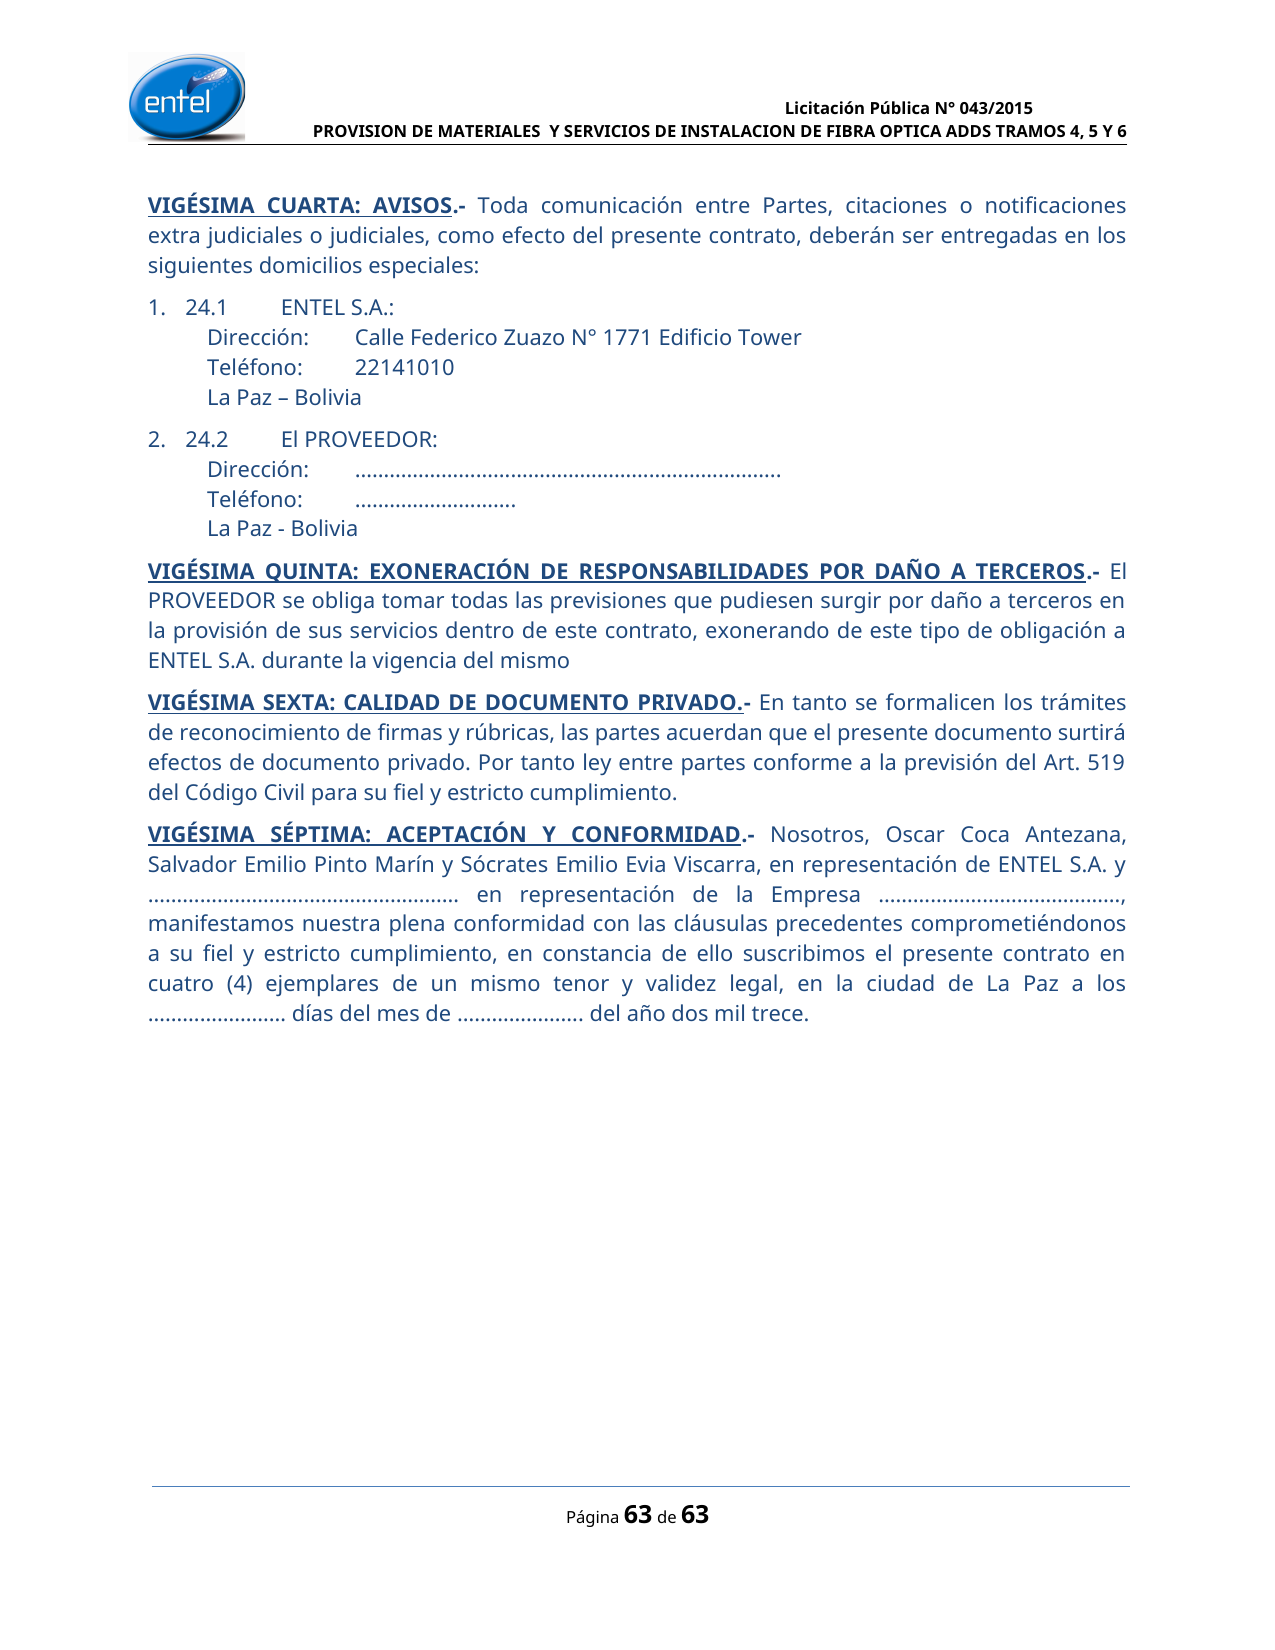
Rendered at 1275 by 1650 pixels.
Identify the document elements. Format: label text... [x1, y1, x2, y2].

list 24.1 ENTEL S.A.: [148, 292, 1127, 322]
text La Paz – Bolivia [207, 382, 1127, 412]
text Teléfono: ………………………. [207, 484, 1127, 513]
text Dirección: ……………………………………………………………….. [207, 454, 1127, 484]
text VIGÉSIMA QUINTA: EXONERACIÓN DE RESPONSABILIDADES POR DAÑO A TERCEROS.- El PROVEEDOR se obliga tomar todas las previsiones que pudiesen surgir por daño a terceros en la provisión de sus servicios dentro de este contrato, exonerando de este tipo de obligación a ENTEL S.A. durante la vigencia del mismo [148, 556, 1127, 675]
picture [128, 52, 246, 142]
text Dirección: Calle Federico Zuazo N° 1771 Edificio Tower [207, 322, 1127, 352]
text VIGÉSIMA SÉPTIMA: ACEPTACIÓN Y CONFORMIDAD.- Nosotros, Oscar Coca Antezana, Salvador Emilio Pinto Marín y Sócrates Emilio Evia Viscarra, en representación de ENTEL S.A. y ……………………………………………… en representación de la Empresa ……………………………………, manifestamos nuestra plena conformidad con las cláusulas precedentes comprometiéndonos a su fiel y estricto cumplimiento, en constancia de ello suscribimos el presente contrato en cuatro (4) ejemplares de un mismo tenor y validez legal, en la ciudad de La Paz a los …………………… días del mes de …………………. del año dos mil trece. [148, 819, 1127, 1028]
text VIGÉSIMA SEXTA: CALIDAD DE DOCUMENTO PRIVADO.- En tanto se formalicen los trámites de reconocimiento de firmas y rúbricas, las partes acuerdan que el presente documento surtirá efectos de documento privado. Por tanto ley entre partes conforme a la previsión del Art. 519 del Código Civil para su fiel y estricto cumplimiento. [148, 687, 1127, 807]
text VIGÉSIMA CUARTA: AVISOS.- Toda comunicación entre Partes, citaciones o notificaciones extra judiciales o judiciales, como efecto del presente contrato, deberán ser entregadas en los siguientes domicilios especiales: [148, 191, 1127, 280]
text Teléfono: 22141010 [207, 352, 1127, 382]
text La Paz - Bolivia [207, 513, 1127, 543]
list 24.2 El PROVEEDOR: [148, 424, 1127, 454]
